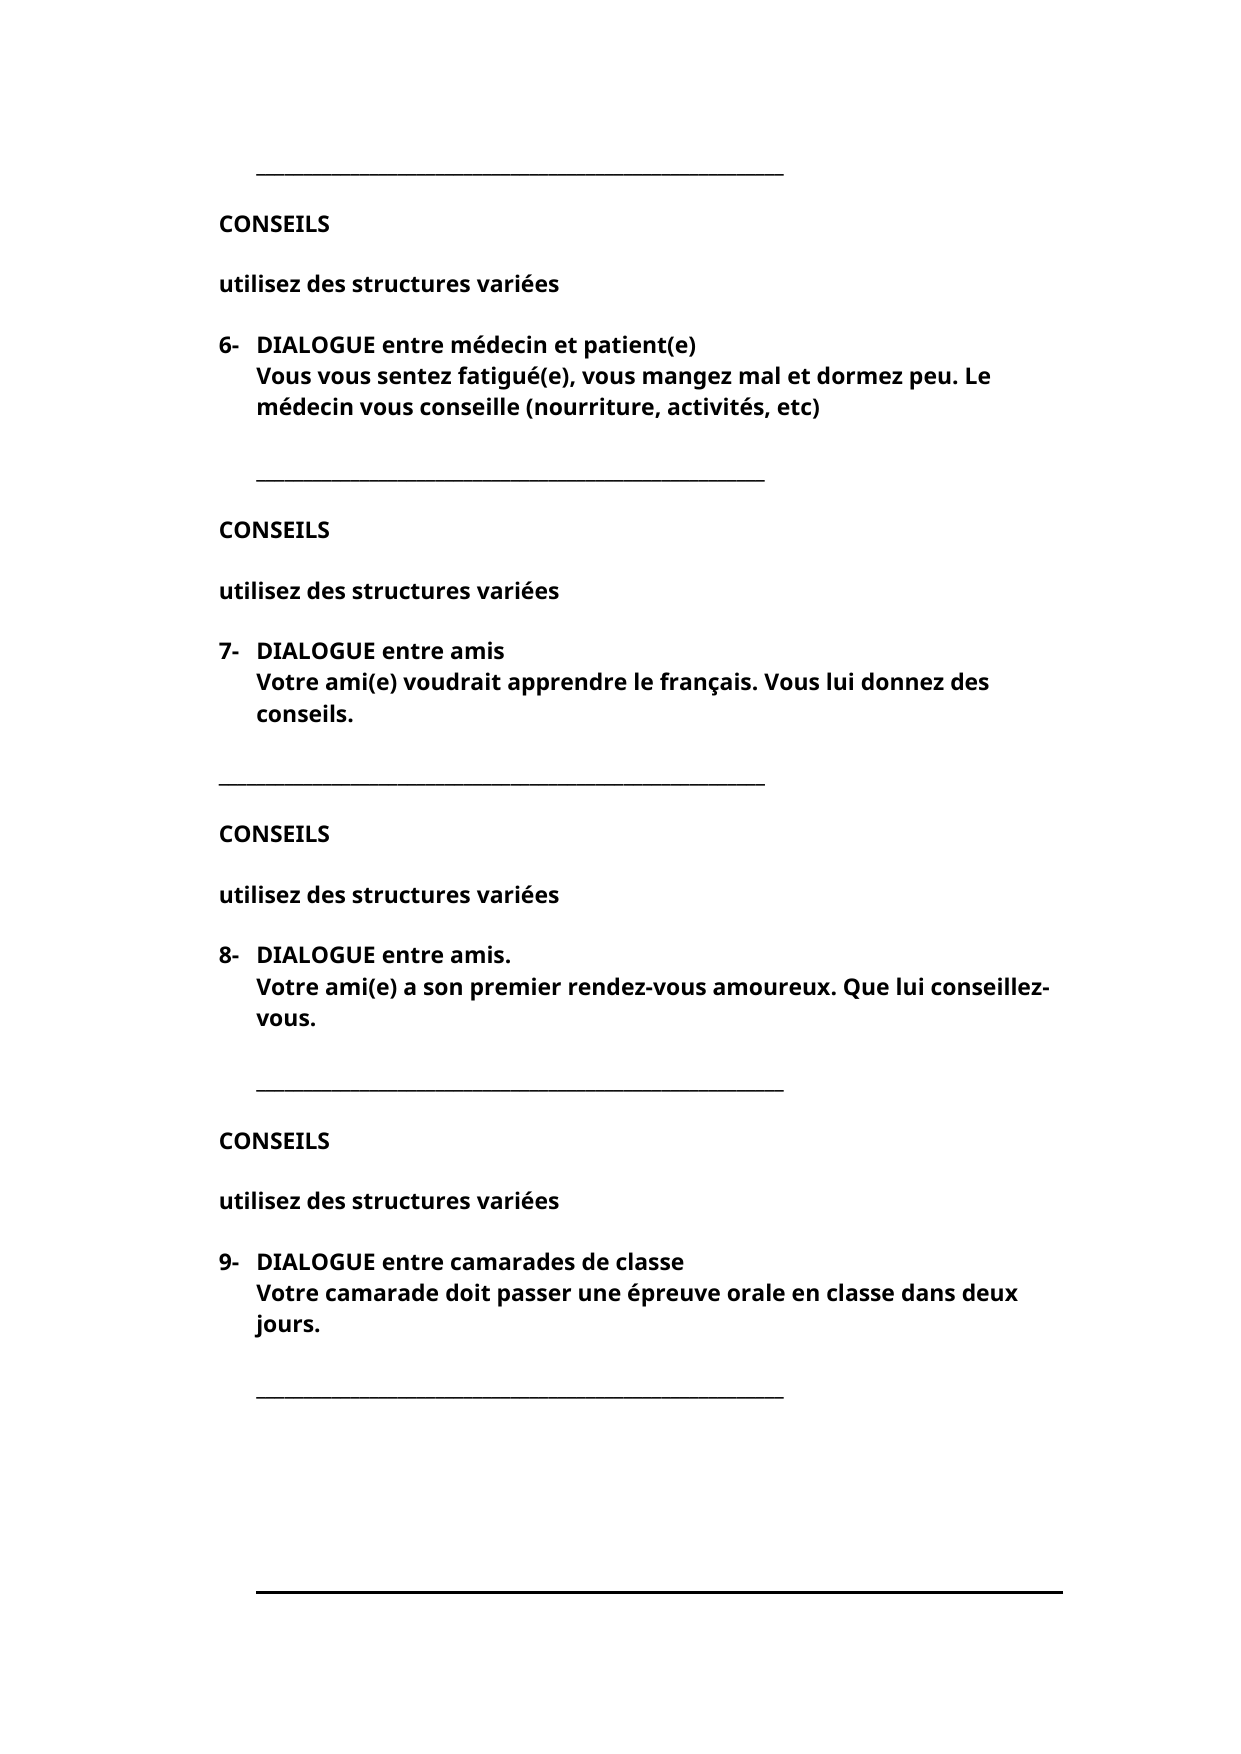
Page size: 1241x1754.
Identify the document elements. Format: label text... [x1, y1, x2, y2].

text utilisez des structures variées [142, 879, 1063, 910]
text CONSEILS [142, 818, 1063, 850]
list ________________________________________________________ [256, 1371, 1063, 1402]
list ________________________________________________________ [256, 1064, 1063, 1096]
list ________________________________________________________ [256, 148, 1063, 179]
list DIALOGUE entre amis. [218, 939, 1063, 971]
text utilisez des structures variées [142, 268, 1063, 300]
text CONSEILS [142, 514, 1063, 546]
list Votre camarade doit passer une épreuve orale en classe dans deux jours. [256, 1277, 1063, 1339]
list DIALOGUE entre camarades de classe [218, 1246, 1063, 1277]
list DIALOGUE entre médecin et patient(e) [218, 329, 1063, 360]
text utilisez des structures variées [142, 1185, 1063, 1216]
list ______________________________________________________ [256, 454, 1063, 485]
text utilisez des structures variées [142, 575, 1063, 606]
list Vous vous sentez fatigué(e), vous mangez mal et dormez peu. Le médecin vous conseille (nourriture, activités, etc) [256, 360, 1063, 423]
list Votre ami(e) voudrait apprendre le français. Vous lui donnez des conseils. [256, 666, 1063, 729]
text CONSEILS [142, 1125, 1063, 1156]
text CONSEILS [142, 208, 1063, 239]
text __________________________________________________________ [142, 758, 1063, 789]
list Votre ami(e) a son premier rendez-vous amoureux. Que lui conseillez-vous. [256, 971, 1063, 1033]
list DIALOGUE entre amis [218, 635, 1063, 666]
